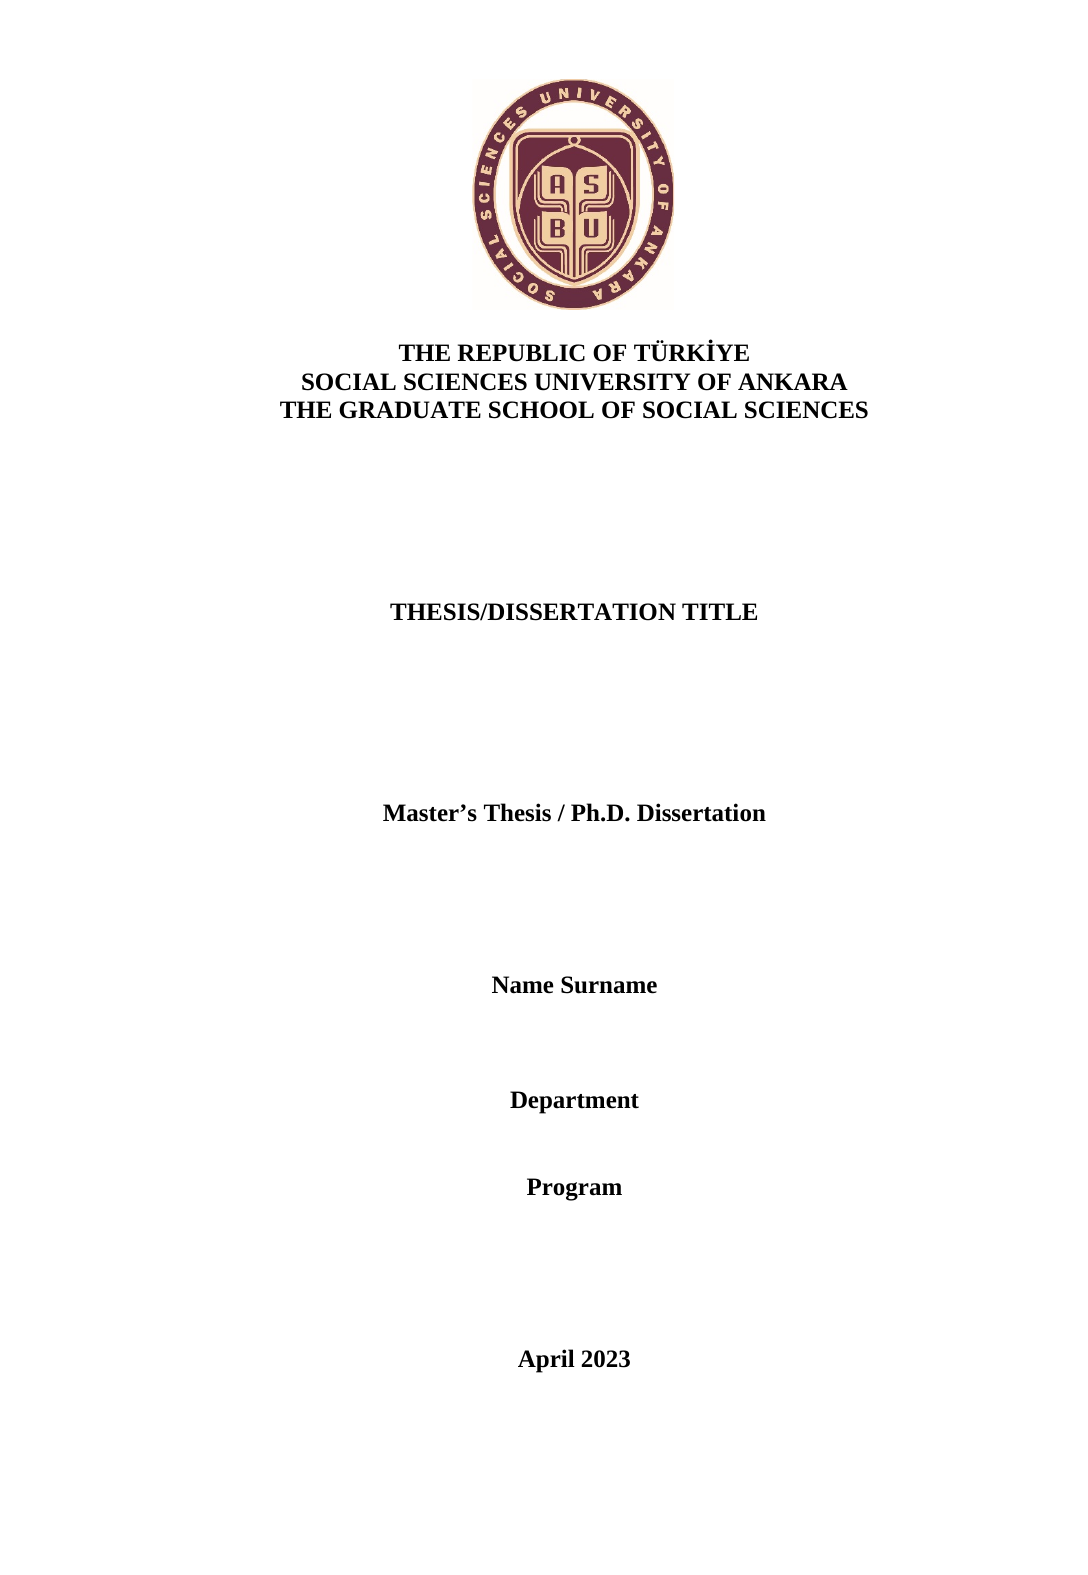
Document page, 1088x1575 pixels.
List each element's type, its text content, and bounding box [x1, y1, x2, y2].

text Name Surname [207, 971, 942, 999]
text THESIS/DISSERTATION TITLE [207, 597, 942, 626]
text THE REPUBLIC OF TÜRKİYE [207, 338, 942, 367]
text THE GRADUATE SCHOOL OF SOCIAL SCIENCES [207, 396, 942, 424]
text Master’s Thesis / Ph.D. Dissertation [207, 798, 942, 827]
text SOCIAL SCIENCES UNIVERSITY OF ANKARA [207, 367, 942, 396]
picture [472, 79, 675, 310]
text April 2023 [207, 1344, 942, 1373]
text Program [207, 1172, 942, 1201]
text Department [207, 1086, 942, 1114]
